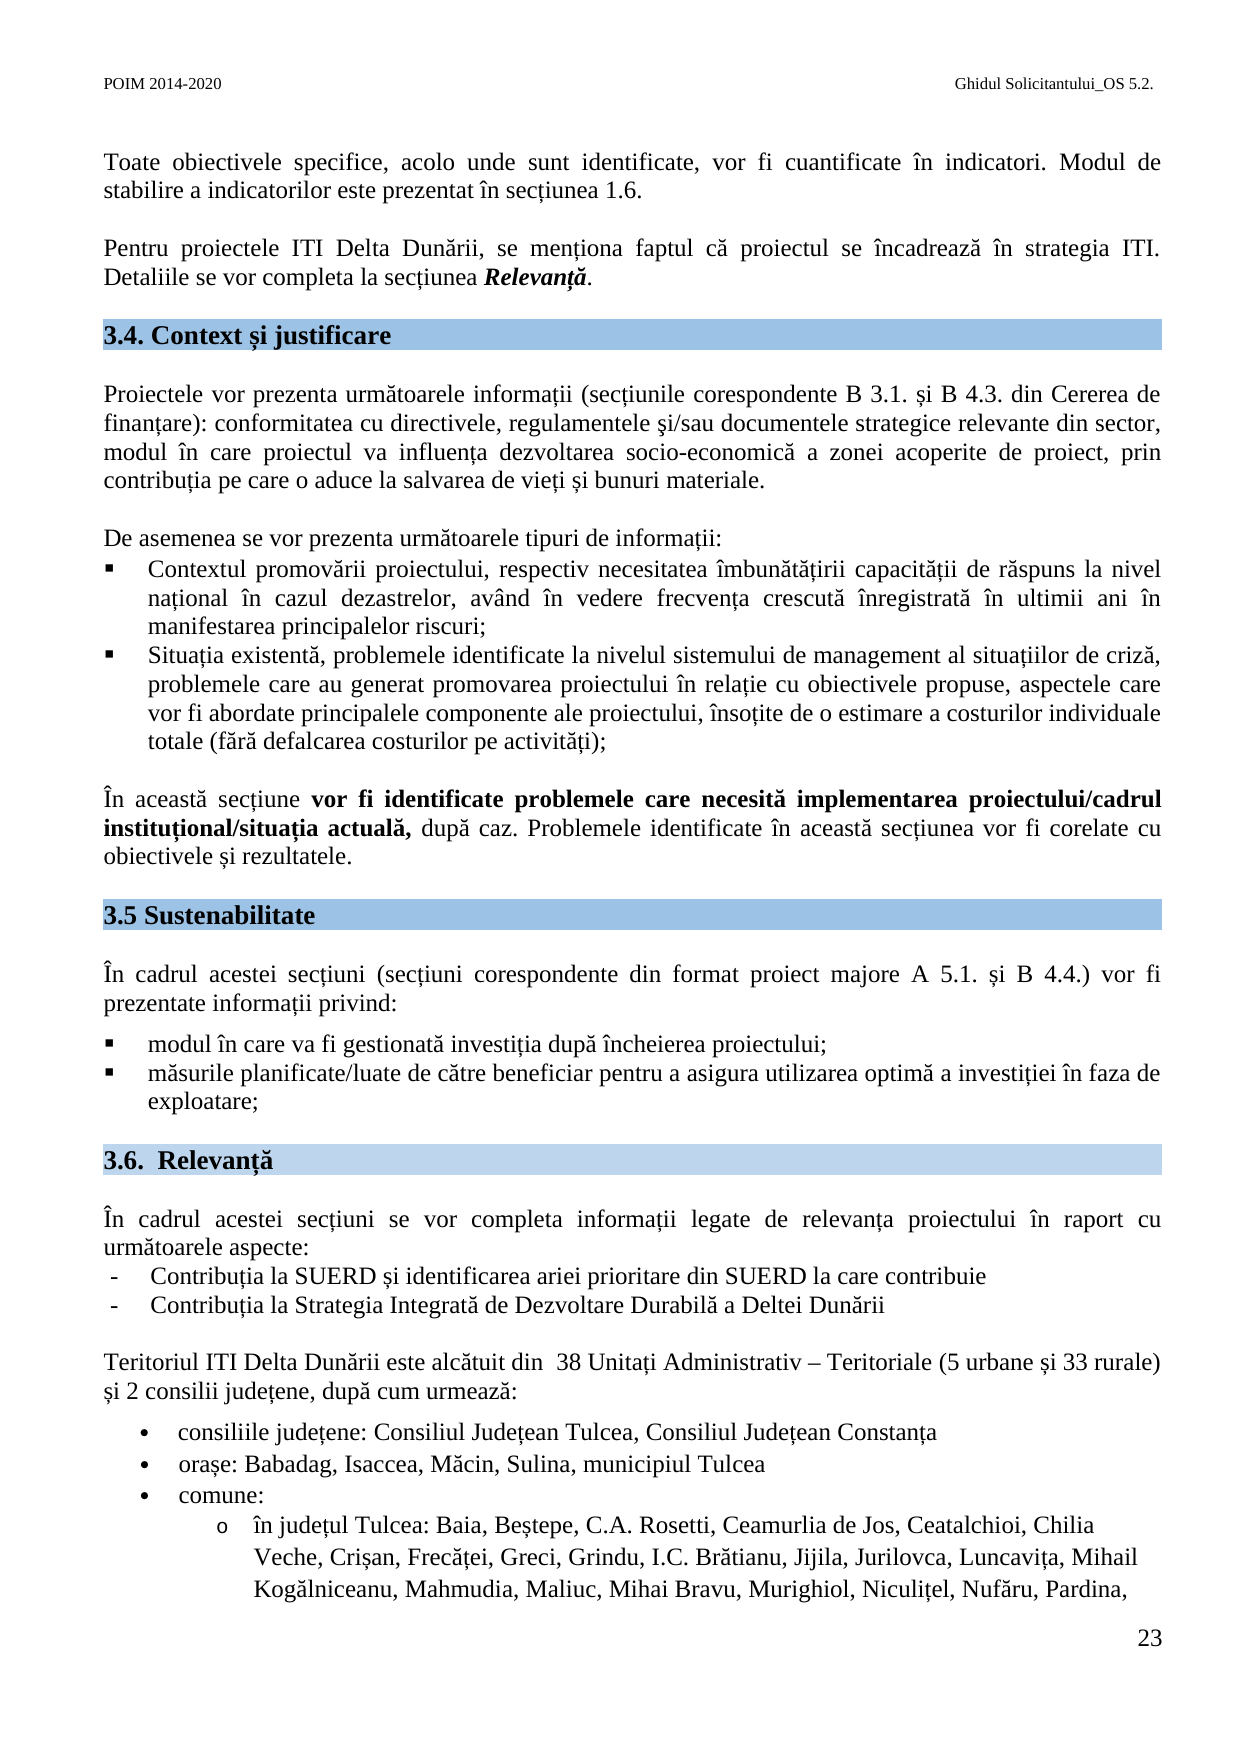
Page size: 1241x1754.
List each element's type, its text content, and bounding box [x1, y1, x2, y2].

text Teritoriul ITI Delta Dunării este alcătuit din 38 Unitați Administrativ – Teritoriale (5 urbane și 33 rurale) și 2 consilii județene, după cum urmează: [103, 1347, 1162, 1405]
text În această secțiune vor fi identificate problemele care necesită implementarea proiectului/cadrul instituțional/situația actuală, după caz. Problemele identificate în această secțiunea vor fi corelate cu obiectivele și rezultatele. [103, 784, 1162, 870]
list consiliile județene: Consiliul Județean Tulcea, Consiliul Județean Constanța [141, 1417, 1162, 1446]
subtitle 3.6. Relevanță [103, 1144, 1162, 1175]
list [216, 1509, 1162, 1602]
list modul în care va fi gestionată investiția după încheierea proiectului; [103, 1029, 1162, 1058]
subtitle 3.5 Sustenabilitate [103, 899, 1162, 930]
list comune: [141, 1477, 1162, 1509]
text Proiectele vor prezenta următoarele informații (secțiunile corespondente B 3.1. și B 4.3. din Cererea de finanțare): conformitatea cu directivele, regulamentele şi/sau documentele strategice relevante din sector, modul în care proiectul va influența dezvoltarea socio-economică a zonei acoperite de proiect, prin contribuția pe care o aduce la salvarea de vieți și bunuri materiale. [103, 379, 1162, 494]
text Pentru proiectele ITI Delta Dunării, se menționa faptul că proiectul se încadrează în strategia ITI. Detaliile se vor completa la secțiunea Relevanță. [103, 233, 1162, 291]
list Situația existentă, problemele identificate la nivelul sistemului de management al situațiilor de criză, problemele care au generat promovarea proiectului în relație cu obiectivele propuse, aspectele care vor fi abordate principalele componente ale proiectului, însoțite de o estimare a costurilor individuale totale (fără defalcarea costurilor pe activități); [103, 640, 1162, 755]
list Contribuția la SUERD și identificarea ariei prioritare din SUERD la care contribuie [110, 1261, 1162, 1290]
subtitle 3.4. Context și justificare [103, 319, 1162, 350]
list măsurile planificate/luate de către beneficiar pentru a asigura utilizarea optimă a investiției în faza de exploatare; [103, 1058, 1162, 1115]
text În cadrul acestei secțiuni (secțiuni corespondente din format proiect majore A 5.1. și B 4.4.) vor fi prezentate informații privind: [103, 959, 1162, 1016]
text De asemenea se vor prezenta următoarele tipuri de informații: [103, 523, 1162, 552]
text În cadrul acestei secțiuni se vor completa informații legate de relevanța proiectului în raport cu următoarele aspecte: [103, 1204, 1162, 1261]
list Contribuția la Strategia Integrată de Dezvoltare Durabilă a Deltei Dunării [110, 1290, 1162, 1319]
text Toate obiectivele specifice, acolo unde sunt identificate, vor fi cuantificate în indicatori. Modul de stabilire a indicatorilor este prezentat în secțiunea 1.6. [103, 147, 1162, 204]
list orașe: Babadag, Isaccea, Măcin, Sulina, municipiul Tulcea [141, 1446, 1162, 1477]
list Contextul promovării proiectului, respectiv necesitatea îmbunătățirii capacității de răspuns la nivel național în cazul dezastrelor, având în vedere frecvența crescută înregistrată în ultimii ani în manifestarea principalelor riscuri; [103, 554, 1162, 640]
